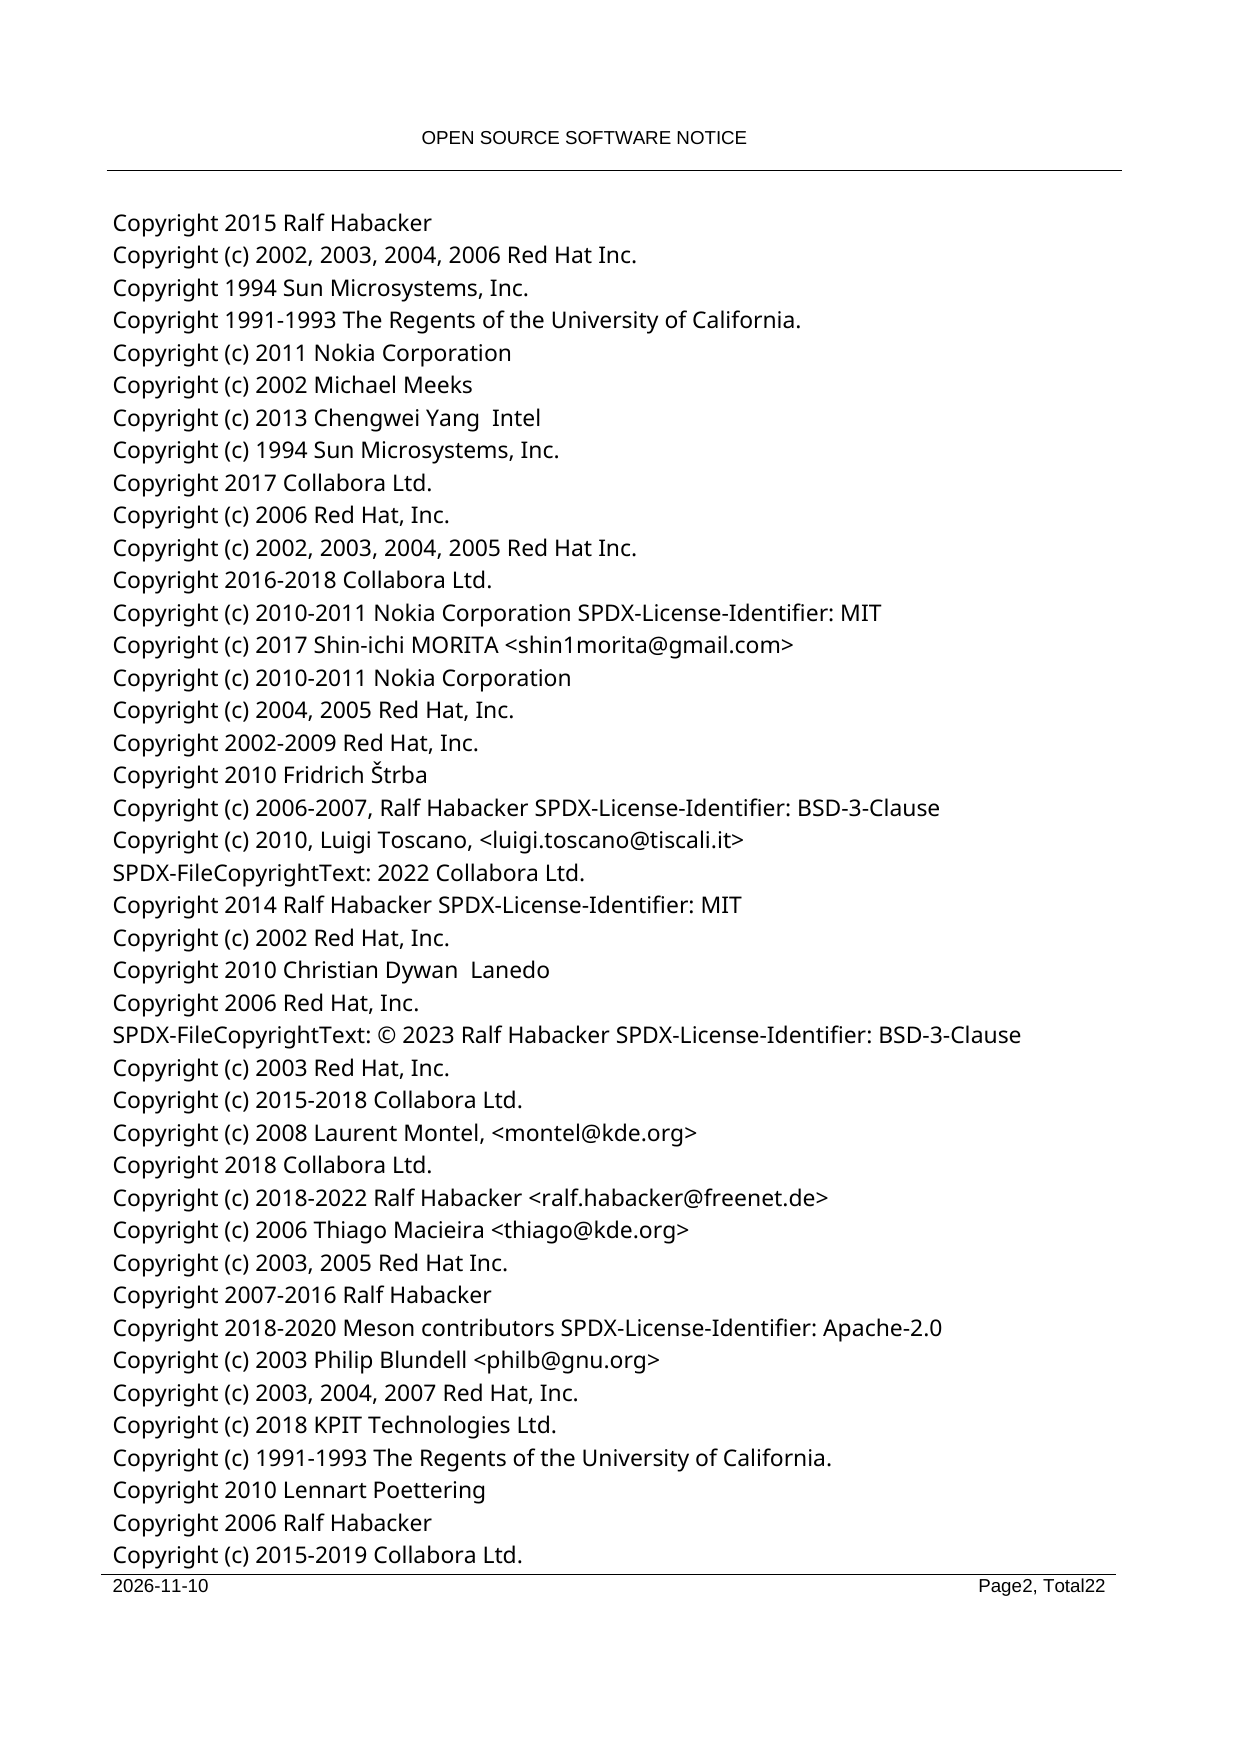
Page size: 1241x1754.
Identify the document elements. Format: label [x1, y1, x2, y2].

text [112, 206, 1128, 1571]
